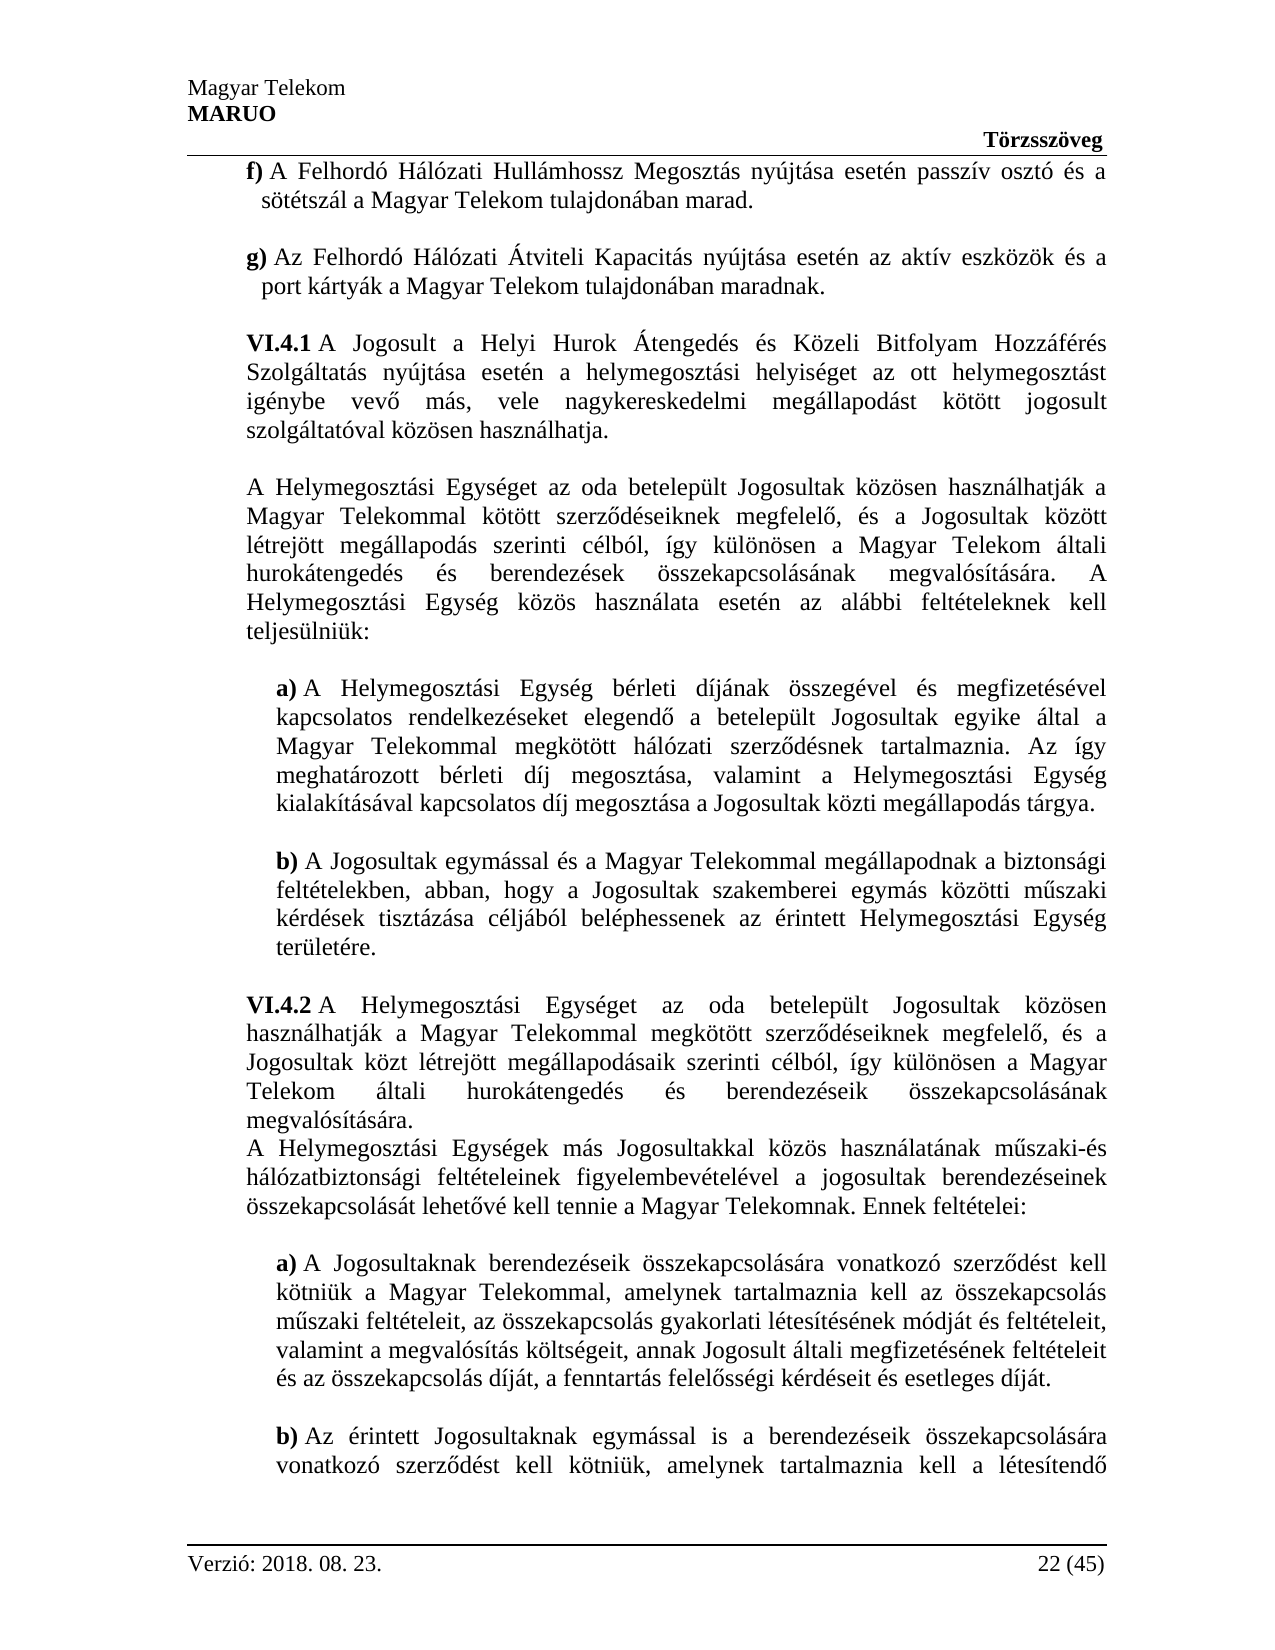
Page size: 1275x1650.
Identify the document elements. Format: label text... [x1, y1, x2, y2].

text VI.4.1 A Jogosult a Helyi Hurok Átengedés és Közeli Bitfolyam Hozzáférés Szolgáltatás nyújtása esetén a helymegosztási helyiséget az ott helymegosztást igénybe vevő más, vele nagykereskedelmi megállapodást kötött jogosult szolgáltatóval közösen használhatja. [246, 328, 1107, 443]
text A Helymegosztási Egységet az oda betelepült Jogosultak közösen használhatják a Magyar Telekommal kötött szerződéseiknek megfelelő, és a Jogosultak között létrejött megállapodás szerinti célból, így különösen a Magyar Telekom általi hurokátengedés és berendezések összekapcsolásának megvalósítására. A Helymegosztási Egység közös használata esetén az alábbi feltételeknek kell teljesülniük: [246, 472, 1107, 645]
text a) A Jogosultaknak berendezéseik összekapcsolására vonatkozó szerződést kell kötniük a Magyar Telekommal, amelynek tartalmaznia kell az összekapcsolás műszaki feltételeit, az összekapcsolás gyakorlati létesítésének módját és feltételeit, valamint a megvalósítás költségeit, annak Jogosult általi megfizetésének feltételeit és az összekapcsolás díját, a fenntartás felelősségi kérdéseit és esetleges díját. [276, 1248, 1107, 1392]
text A Helymegosztási Egységek más Jogosultakkal közös használatának műszaki-és hálózatbiztonsági feltételeinek figyelembevételével a jogosultak berendezéseinek összekapcsolását lehetővé kell tennie a Magyar Telekomnak. Ennek feltételei: [246, 1133, 1107, 1220]
text a) A Helymegosztási Egység bérleti díjának összegével és megfizetésével kapcsolatos rendelkezéseket elegendő a betelepült Jogosultak egyike által a Magyar Telekommal megkötött hálózati szerződésnek tartalmaznia. Az így meghatározott bérleti díj megosztása, valamint a Helymegosztási Egység kialakításával kapcsolatos díj megosztása a Jogosultak közti megállapodás tárgya. [276, 673, 1107, 817]
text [276, 1421, 1107, 1478]
text VI.4.2 A Helymegosztási Egységet az oda betelepült Jogosultak közösen használhatják a Magyar Telekommal megkötött szerződéseiknek megfelelő, és a Jogosultak közt létrejött megállapodásaik szerinti célból, így különösen a Magyar Telekom általi hurokátengedés és berendezéseik összekapcsolásának megvalósítására. [246, 990, 1107, 1133]
text g) Az Felhordó Hálózati Átviteli Kapacitás nyújtása esetén az aktív eszközök és a port kártyák a Magyar Telekom tulajdonában maradnak. [246, 242, 1107, 300]
text b) A Jogosultak egymással és a Magyar Telekommal megállapodnak a biztonsági feltételekben, abban, hogy a Jogosultak szakemberei egymás közötti műszaki kérdések tisztázása céljából beléphessenek az érintett Helymegosztási Egység területére. [276, 846, 1107, 961]
text f) A Felhordó Hálózati Hullámhossz Megosztás nyújtása esetén passzív osztó és a sötétszál a Magyar Telekom tulajdonában marad. [246, 156, 1107, 213]
